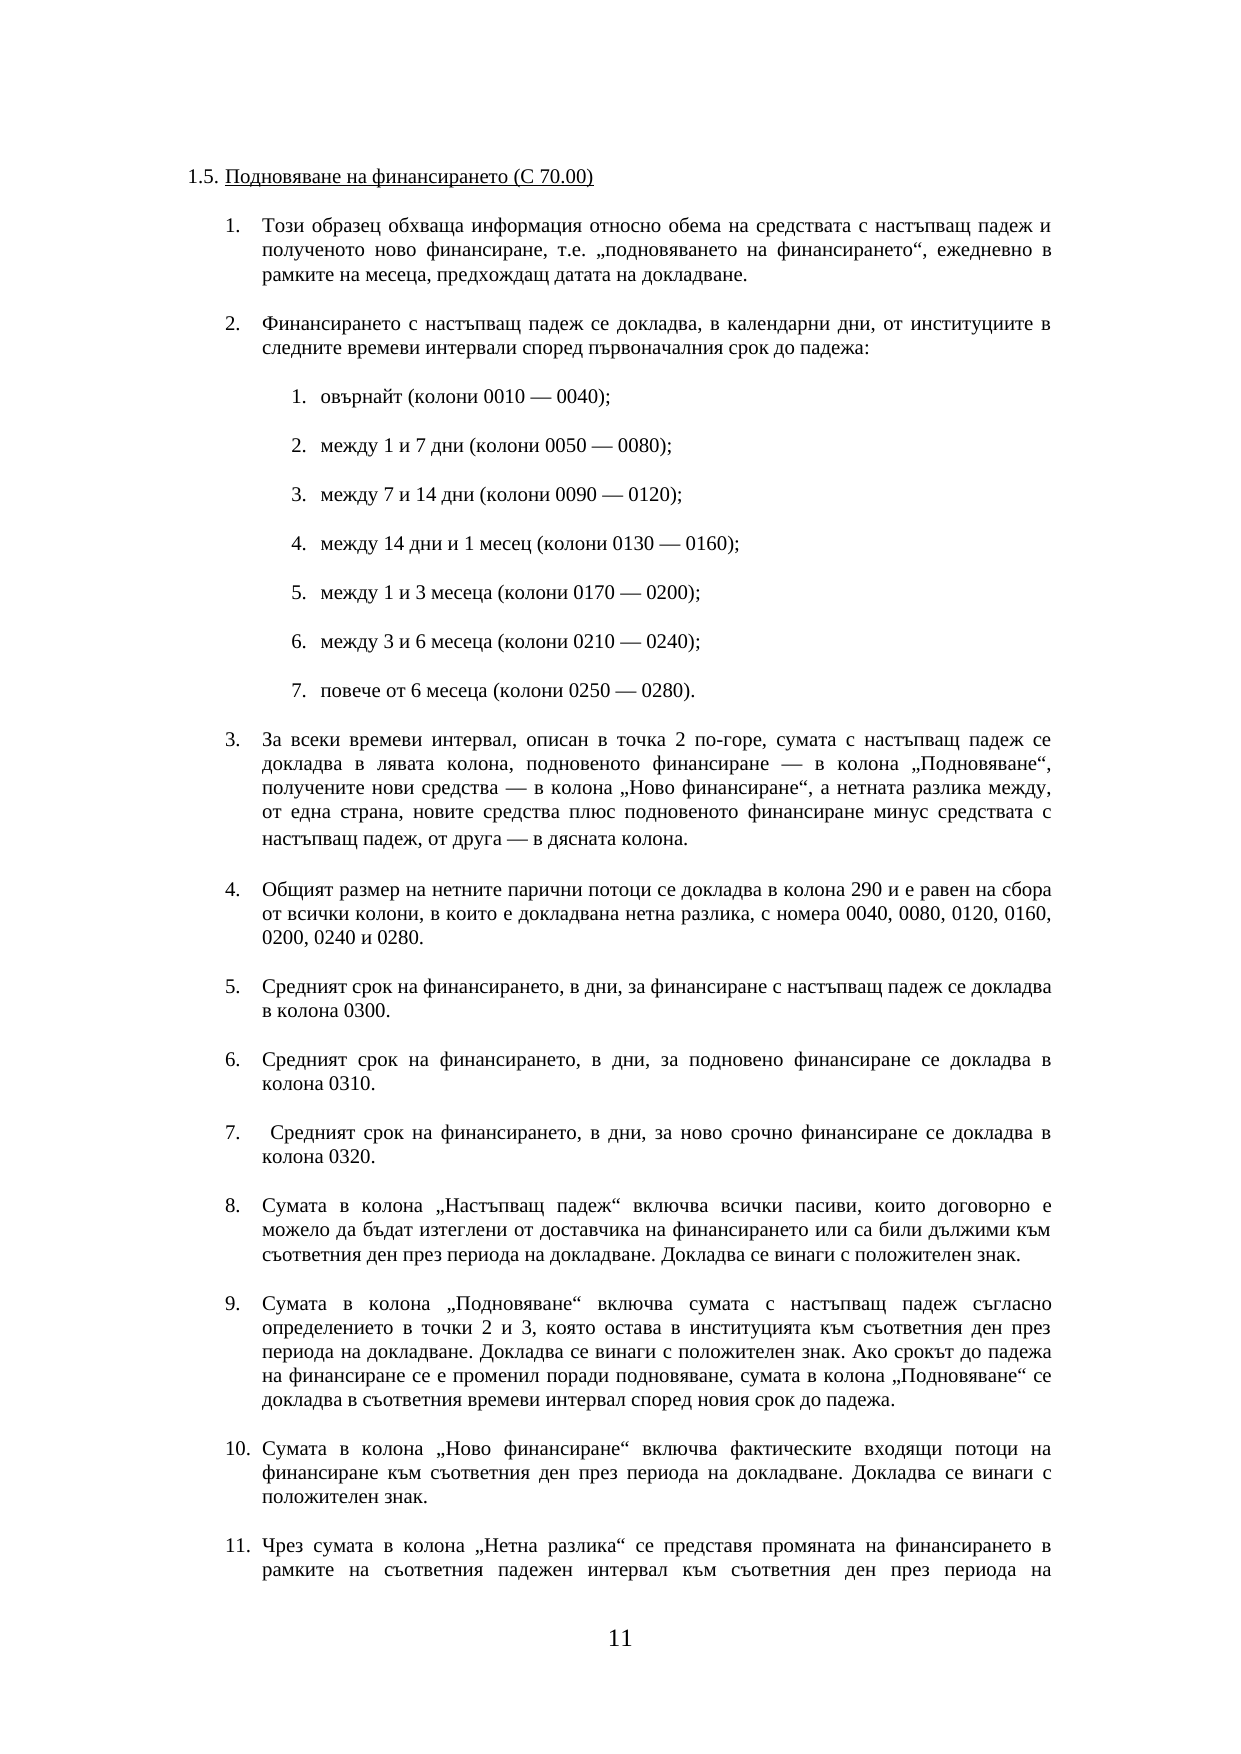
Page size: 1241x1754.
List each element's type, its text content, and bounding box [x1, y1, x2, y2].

list Общият размер на нетните парични потоци се докладва в колона 290 и е равен на сбора от всички колони, в които е докладвана нетна разлика, с номера 0040, 0080, 0120, 0160, 0200, 0240 и 0280. [225, 877, 1053, 949]
list овърнайт (колони 0010 — 0040); [291, 384, 1053, 408]
list между 3 и 6 месеца (колони 0210 — 0240); [291, 629, 1053, 653]
list Сумата в колона „Ново финансиране“ включва фактическите входящи потоци на финансиране към съответния ден през периода на докладване. Докладва се винаги с положителен знак. [225, 1436, 1053, 1508]
list Средният срок на финансирането, в дни, за финансиране с настъпващ падеж се докладва в колона 0300. [225, 974, 1053, 1022]
list Сумата в колона „Подновяване“ включва сумата с настъпващ падеж съгласно определението в точки 2 и 3, която остава в институцията към съответния ден през периода на докладване. Докладва се винаги с положителен знак. Ако срокът до падежа на финансиране се е променил поради подновяване, сумата в колона „Подновяване“ се докладва в съответния времеви интервал според новия срок до падежа. [225, 1291, 1053, 1411]
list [225, 1533, 1053, 1581]
list За всеки времеви интервал, описан в точка 2 по-горе, сумата с настъпващ падеж се докладва в лявата колона, подновеното финансиране — в колона „Подновяване“, получените нови средства — в колона „Ново финансиране“, а нетната разлика между, от една страна, новите средства плюс подновеното финансиране минус средствата с настъпващ падеж, от друга — в дясната колона. [225, 727, 1053, 852]
list между 1 и 7 дни (колони 0050 — 0080); [291, 433, 1053, 457]
list Финансирането с настъпващ падеж се докладва, в календарни дни, от институциите в следните времеви интервали според първоначалния срок до падежа: [225, 311, 1053, 359]
list Средният срок на финансирането, в дни, за ново срочно финансиране се докладва в колона 0320. [225, 1120, 1053, 1168]
list Този образец обхваща информация относно обема на средствата с настъпващ падеж и полученото ново финансиране, т.е. „подновяването на финансирането“, ежедневно в рамките на месеца, предхождащ датата на докладване. [225, 213, 1053, 286]
list Средният срок на финансирането, в дни, за подновено финансиране се докладва в колона 0310. [225, 1047, 1053, 1095]
list Подновяване на финансирането (C 70.00) [187, 164, 1053, 188]
list между 1 и 3 месеца (колони 0170 — 0200); [291, 580, 1053, 604]
list между 14 дни и 1 месец (колони 0130 — 0160); [291, 531, 1053, 555]
list между 7 и 14 дни (колони 0090 — 0120); [291, 482, 1053, 506]
list повече от 6 месеца (колони 0250 — 0280). [291, 678, 1053, 702]
list Сумата в колона „Настъпващ падеж“ включва всички пасиви, които договорно е можело да бъдат изтеглени от доставчика на финансирането или са били дължими към съответния ден през периода на докладване. Докладва се винаги с положителен знак. [225, 1193, 1053, 1266]
